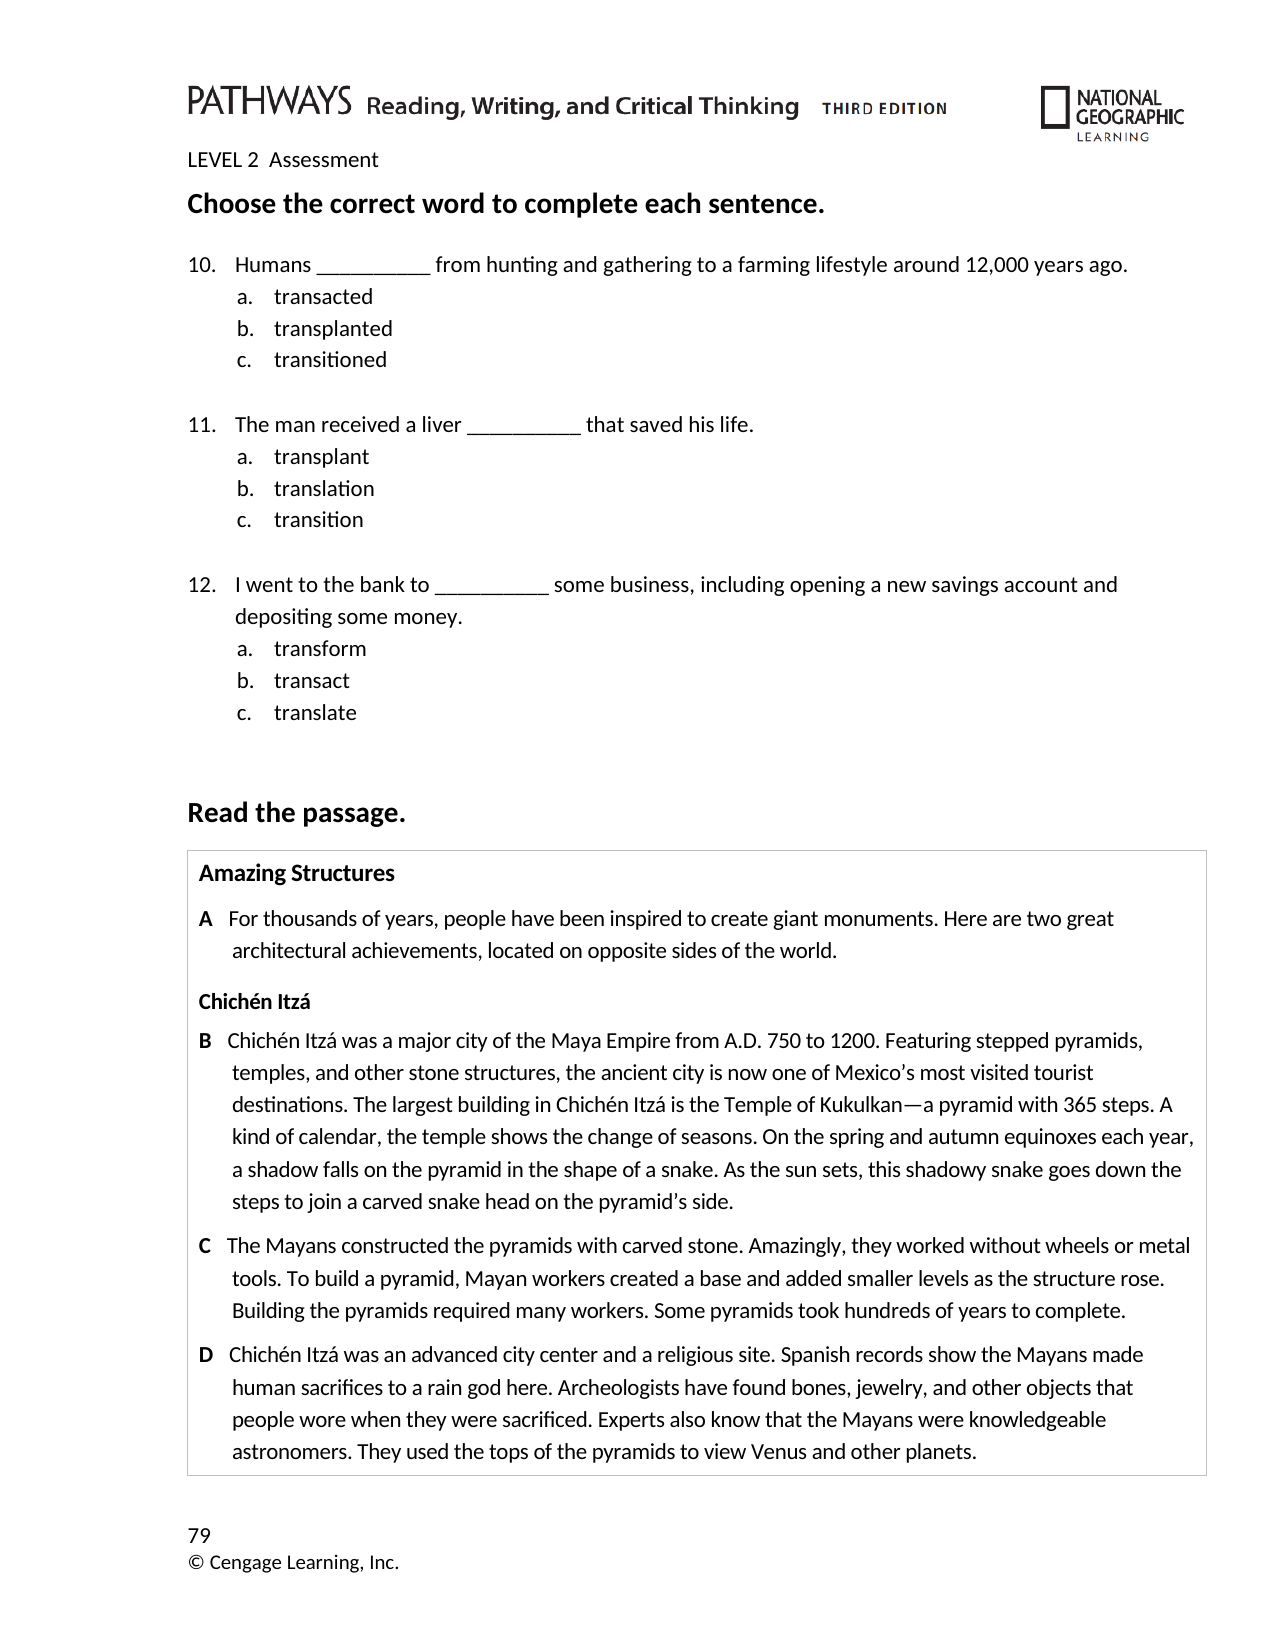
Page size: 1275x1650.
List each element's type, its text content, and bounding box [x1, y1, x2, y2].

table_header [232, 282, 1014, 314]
text 10. Humans __________ from hunting and gathering to a farming lifestyle around 12,000 years ago. [187, 250, 1200, 278]
text 11. The man received a liver __________ that saved his life. [187, 410, 1200, 438]
text Read the passage. [187, 794, 1200, 830]
text Choose the correct word to complete each sentence. [187, 185, 1200, 221]
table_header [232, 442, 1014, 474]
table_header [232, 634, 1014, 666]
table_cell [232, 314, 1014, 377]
text 12. I went to the bank to __________ some business, including opening a new savings account and depositing some money. [187, 570, 1200, 630]
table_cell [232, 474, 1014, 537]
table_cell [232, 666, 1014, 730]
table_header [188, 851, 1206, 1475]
picture [178, 75, 1190, 145]
